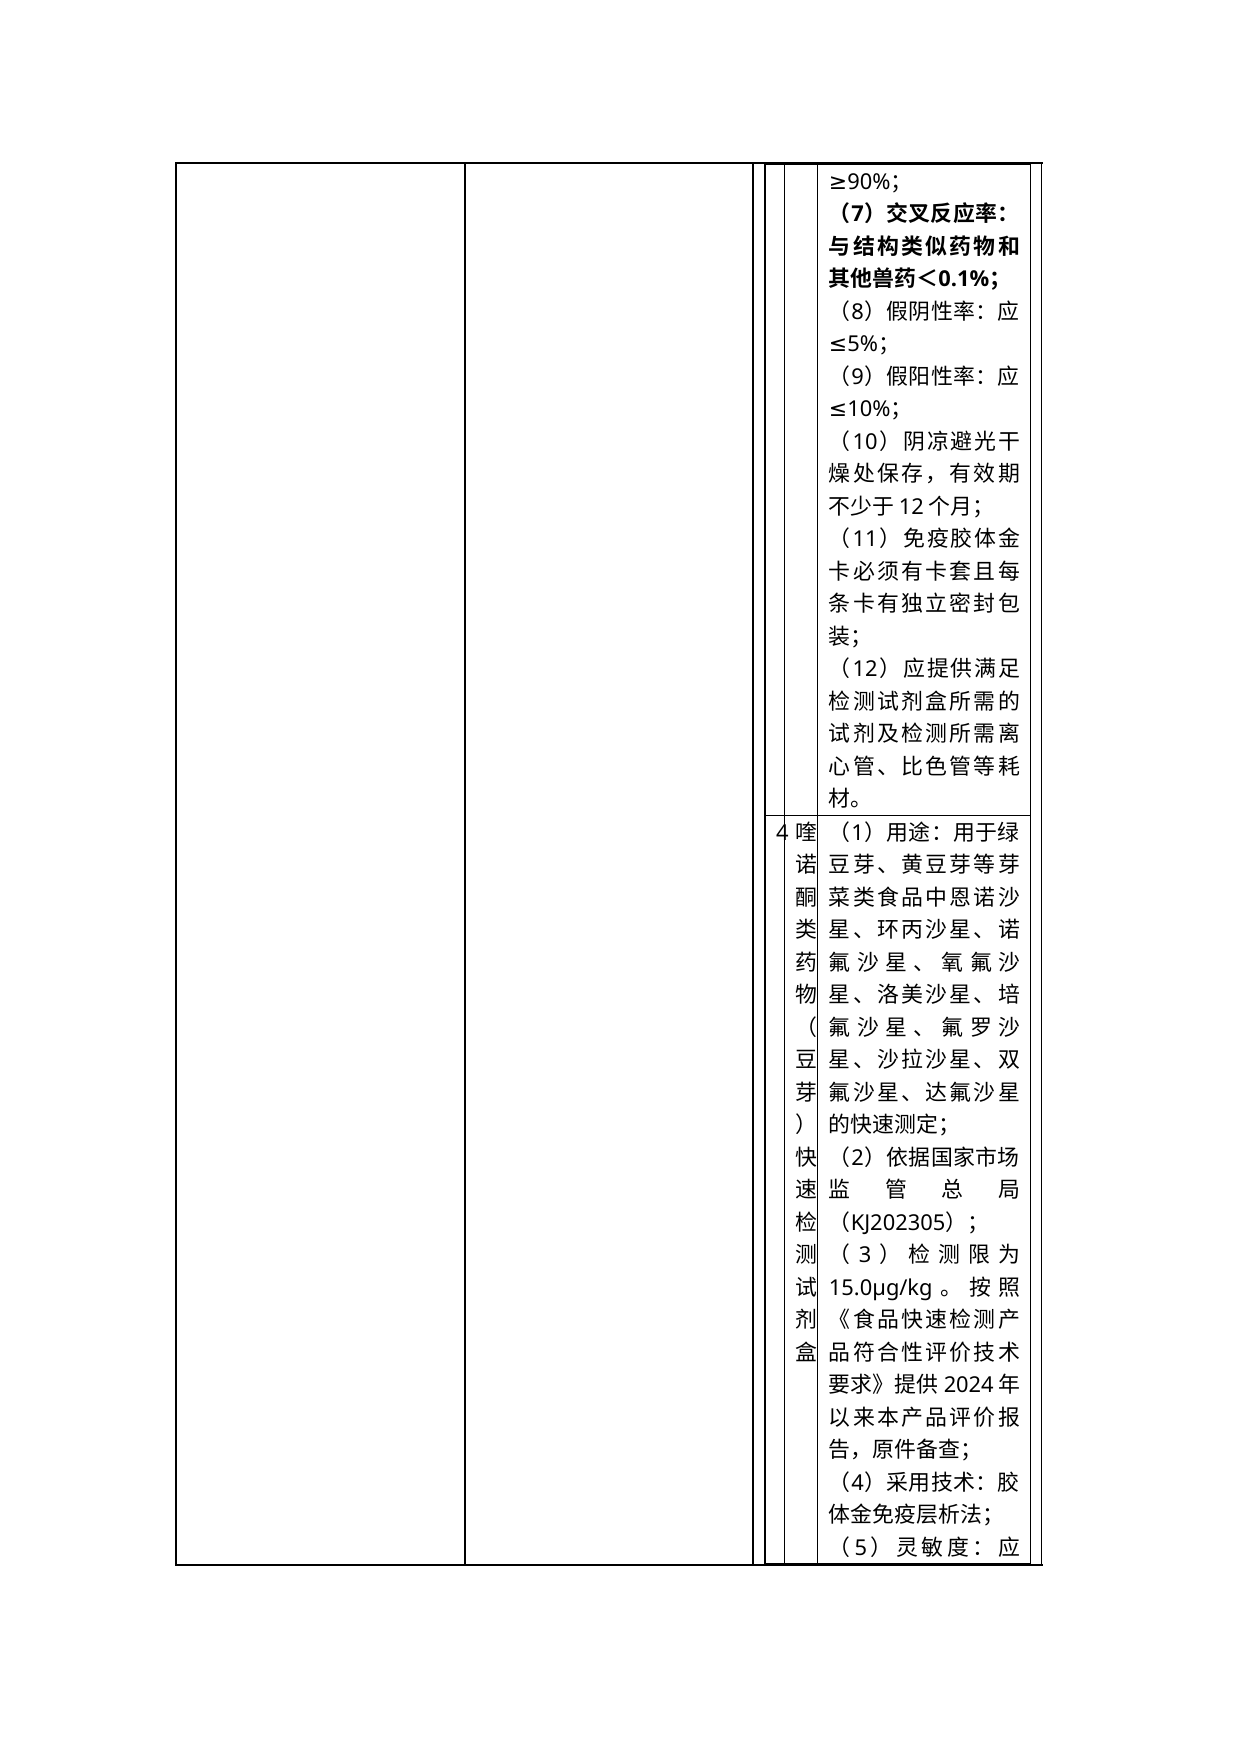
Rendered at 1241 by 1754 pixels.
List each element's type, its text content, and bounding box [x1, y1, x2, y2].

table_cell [754, 164, 764, 1564]
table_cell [818, 165, 1030, 815]
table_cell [1031, 164, 1041, 1564]
table_cell 2 [177, 164, 464, 1564]
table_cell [766, 165, 784, 815]
table_cell [466, 164, 752, 1564]
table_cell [785, 165, 817, 815]
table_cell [766, 816, 784, 1563]
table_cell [818, 816, 1030, 1563]
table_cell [785, 816, 817, 1563]
